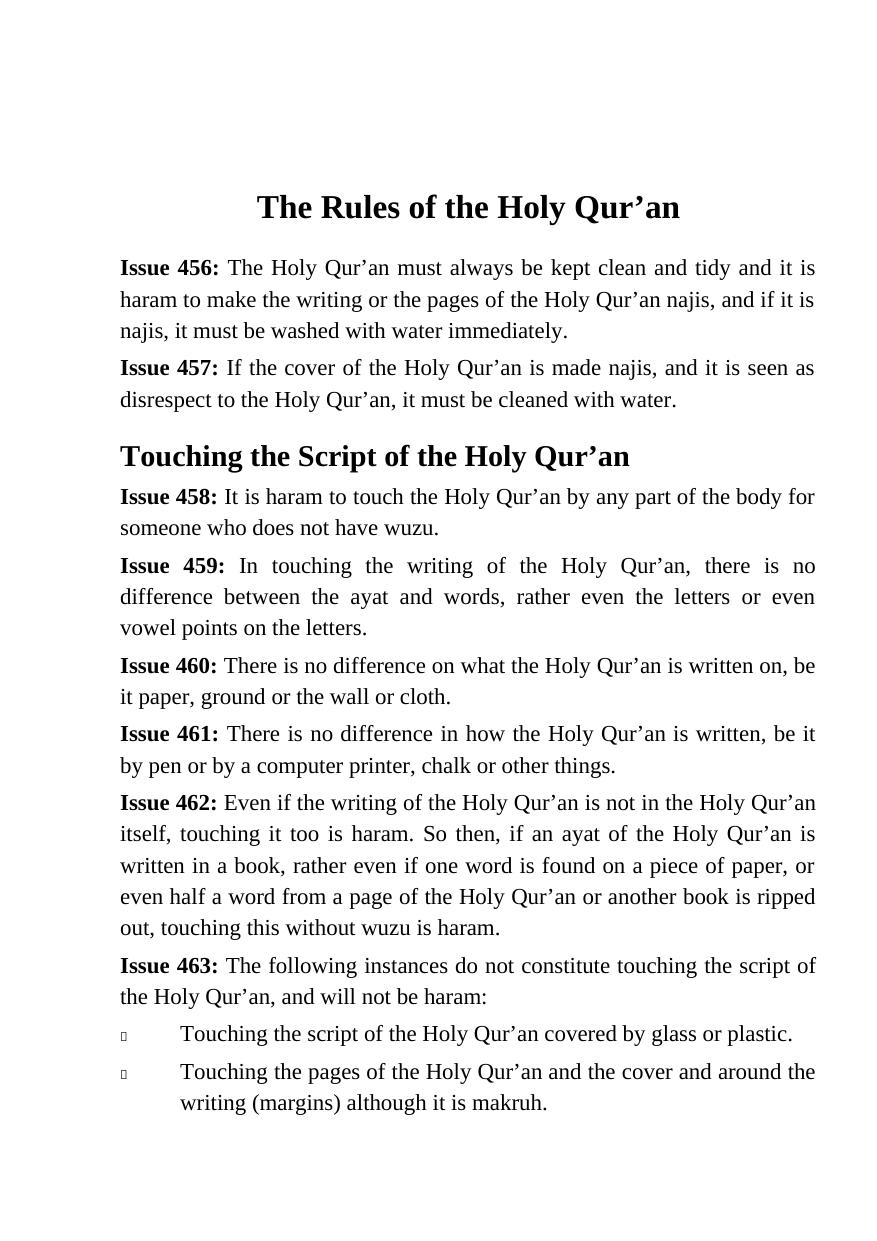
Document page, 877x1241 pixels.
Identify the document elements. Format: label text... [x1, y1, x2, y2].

text Issue 459: In touching the writing of the Holy Qur’an, there is no difference between the ayat and words, rather even the letters or even vowel points on the letters. [120, 548, 817, 642]
text  Touching the pages of the Holy Qur’an and the cover and around the writing (margins) although it is makruh. [120, 1054, 817, 1117]
text Issue 458: It is haram to touch the Holy Qur’an by any part of the body for someone who does not have wuzu. [120, 479, 817, 542]
text Issue 462: Even if the writing of the Holy Qur’an is not in the Holy Qur’an itself, touching it too is haram. So then, if an ayat of the Holy Qur’an is written in a book, rather even if one word is found on a piece of paper, or even half a word from a page of the Holy Qur’an or another book is ripped out, touching this without wuzu is haram. [120, 786, 817, 942]
text Issue 456: The Holy Qur’an must always be kept clean and tidy and it is haram to make the writing or the pages of the Holy Qur’an najis, and if it is najis, it must be washed with water immediately. [120, 251, 817, 344]
text Issue 463: The following instances do not constitute touching the script of the Holy Qur’an, and will not be haram: [120, 948, 817, 1011]
text  Touching the script of the Holy Qur’an covered by glass or plastic. [120, 1017, 817, 1048]
subtitle Touching the Script of the Holy Qur’an [120, 438, 817, 473]
text Issue 461: There is no difference in how the Holy Qur’an is written, be it by pen or by a computer printer, chalk or other things. [120, 717, 817, 779]
subtitle The Rules of the Holy Qur’an [120, 187, 817, 226]
text Issue 457: If the cover of the Holy Qur’an is made najis, and it is seen as disrespect to the Holy Qur’an, it must be cleaned with water. [120, 351, 817, 413]
text Issue 460: There is no difference on what the Holy Qur’an is written on, be it paper, ground or the wall or cloth. [120, 648, 817, 711]
